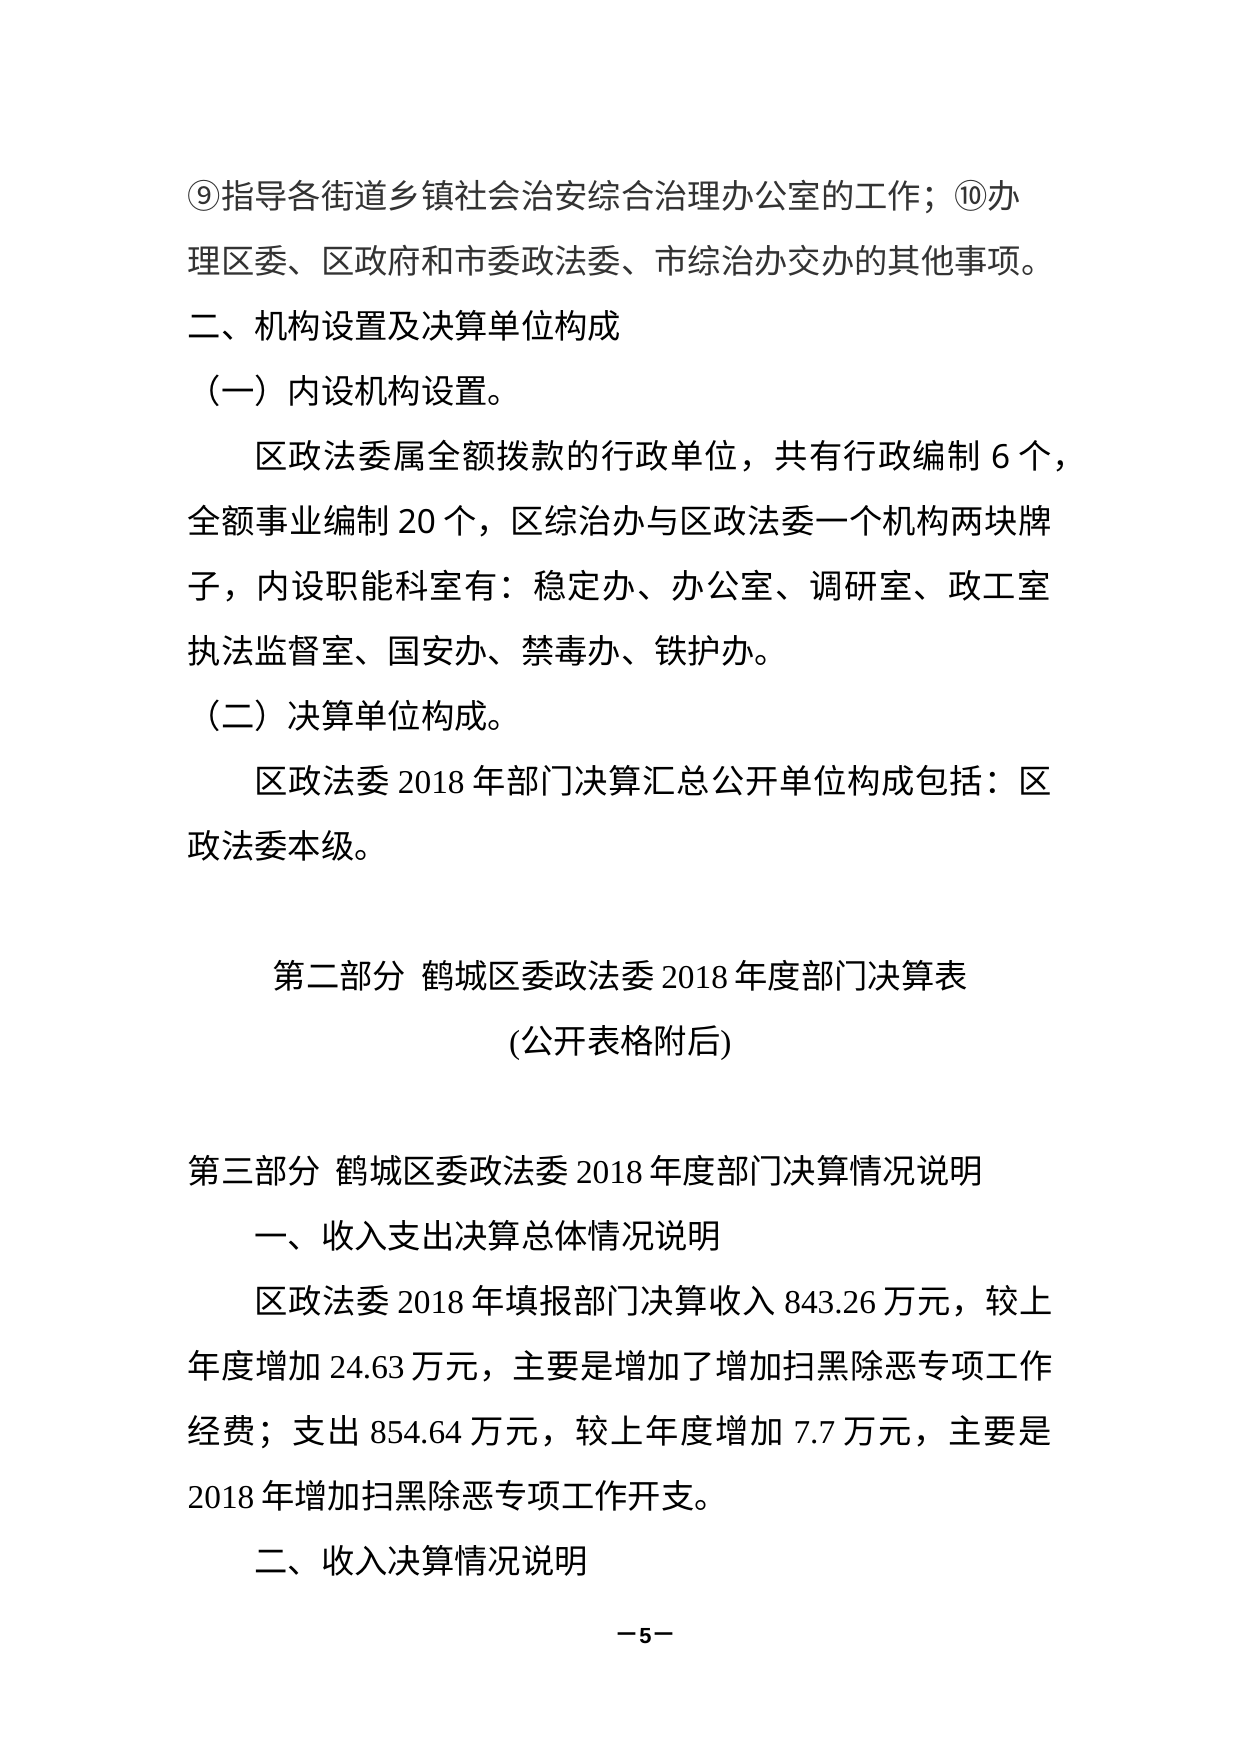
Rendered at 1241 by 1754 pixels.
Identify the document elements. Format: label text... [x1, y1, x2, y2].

text （二）决算单位构成。 [187, 682, 1053, 747]
text 区政法委2018年部门决算汇总公开单位构成包括：区政法委本级。 [187, 747, 1053, 877]
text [187, 162, 1053, 292]
text 第三部分 鹤城区委政法委2018年度部门决算情况说明 [187, 1137, 1053, 1202]
text 区政法委2018年填报部门决算收入843.26万元，较上年度增加24.63万元，主要是增加了增加扫黑除恶专项工作经费；支出854.64万元，较上年度增加7.7万元，主要是2018年增加扫黑除恶专项工作开支。 [187, 1267, 1053, 1527]
text （一）内设机构设置。 [187, 357, 1053, 422]
text 二、机构设置及决算单位构成 [187, 292, 1053, 357]
text 第二部分 鹤城区委政法委2018年度部门决算表 [187, 942, 1053, 1007]
text 一、收入支出决算总体情况说明 [187, 1202, 1053, 1267]
text 区政法委属全额拨款的行政单位，共有行政编制6个，全额事业编制20个，区综治办与区政法委一个机构两块牌子，内设职能科室有：稳定办、办公室、调研室、政工室、执法监督室、国安办、禁毒办、铁护办。 [187, 422, 1053, 682]
text (公开表格附后) [187, 1007, 1053, 1072]
text 二、收入决算情况说明 [187, 1527, 1053, 1592]
